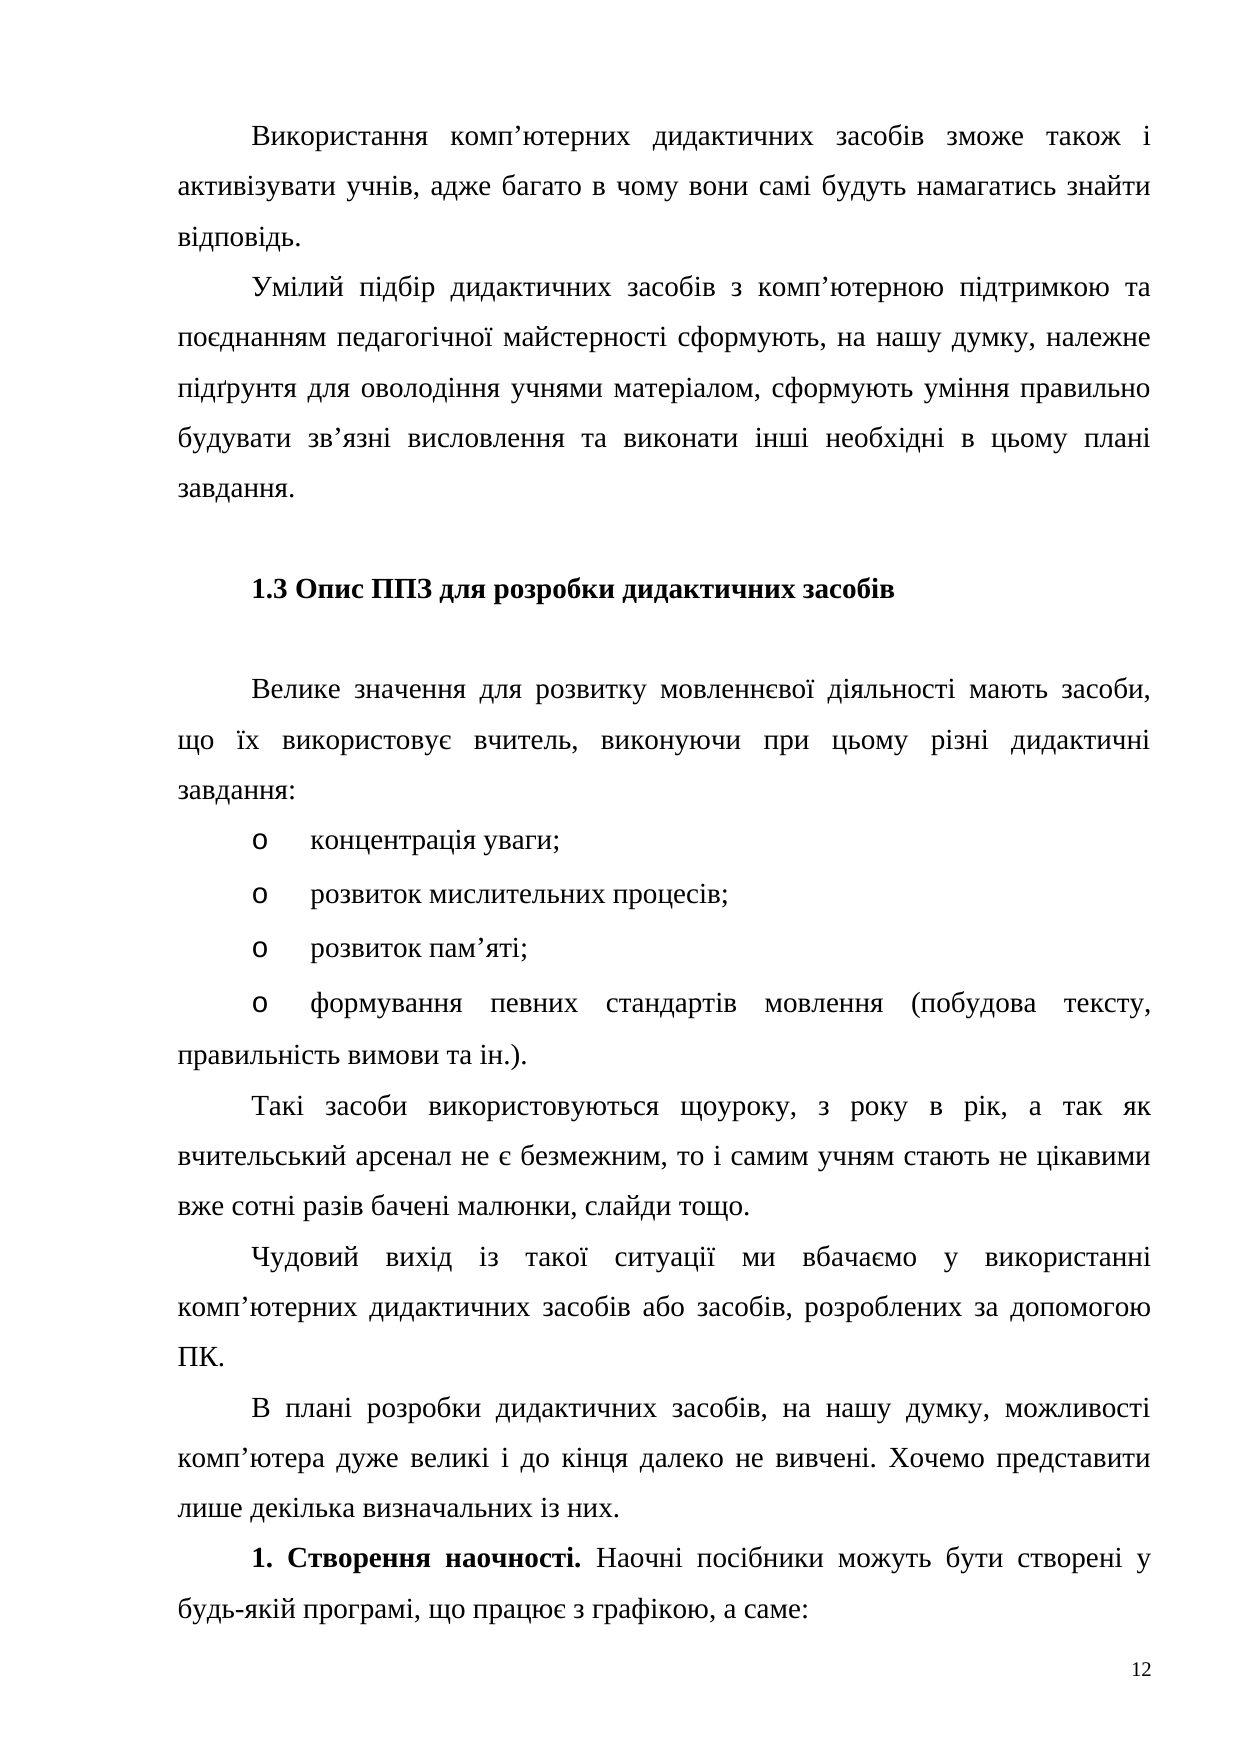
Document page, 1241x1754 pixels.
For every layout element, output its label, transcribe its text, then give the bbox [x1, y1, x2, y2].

text Використання комп’ютерних дидактичних засобів зможе також і активізувати учнів, адже багато в чому вони самі будуть намагатись знайти відповідь. [177, 118, 1152, 252]
text 1. Створення наочності. Наочні посібники можуть бути створені у будь-якій програмі, що працює з графікою, а саме: [177, 1541, 1152, 1624]
list концентрація уваги; [177, 822, 1152, 858]
text Велике значення для розвитку мовленнєвої діяльності мають засоби, що їх використовує вчитель, виконуючи при цьому різні дидактичні завдання: [177, 672, 1152, 806]
list формування певних стандартів мовлення (побудова тексту, правильність вимови та ін.). [177, 985, 1152, 1071]
text Умілий підбір дидактичних засобів з комп’ютерною підтримкою та поєднанням педагогічної майстерності сформують, на нашу думку, належне підґрунтя для оволодіння учнями матеріалом, сформують уміння правильно будувати зв’язні висловлення та виконати інші необхідні в цьому плані завдання. [177, 269, 1152, 504]
text Такі засоби використовуються щоуроку, з року в рік, а так як вчительський арсенал не є безмежним, то і самим учням стають не цікавими вже сотні разів бачені малюнки, слайди тощо. [177, 1088, 1152, 1222]
list розвиток мислительних процесів; [177, 877, 1152, 913]
text В плані розробки дидактичних засобів, на нашу думку, можливості комп’ютера дуже великі і до кінця далеко не вивчені. Хочемо представити лише декілька визначальних із них. [177, 1390, 1152, 1524]
text 1.3 Опис ППЗ для розробки дидактичних засобів [177, 571, 1152, 604]
text Чудовий вихід із такої ситуації ми вбачаємо у використанні комп’ютерних дидактичних засобів або засобів, розроблених за допомогою ПК. [177, 1239, 1152, 1373]
list розвиток пам’яті; [177, 931, 1152, 967]
